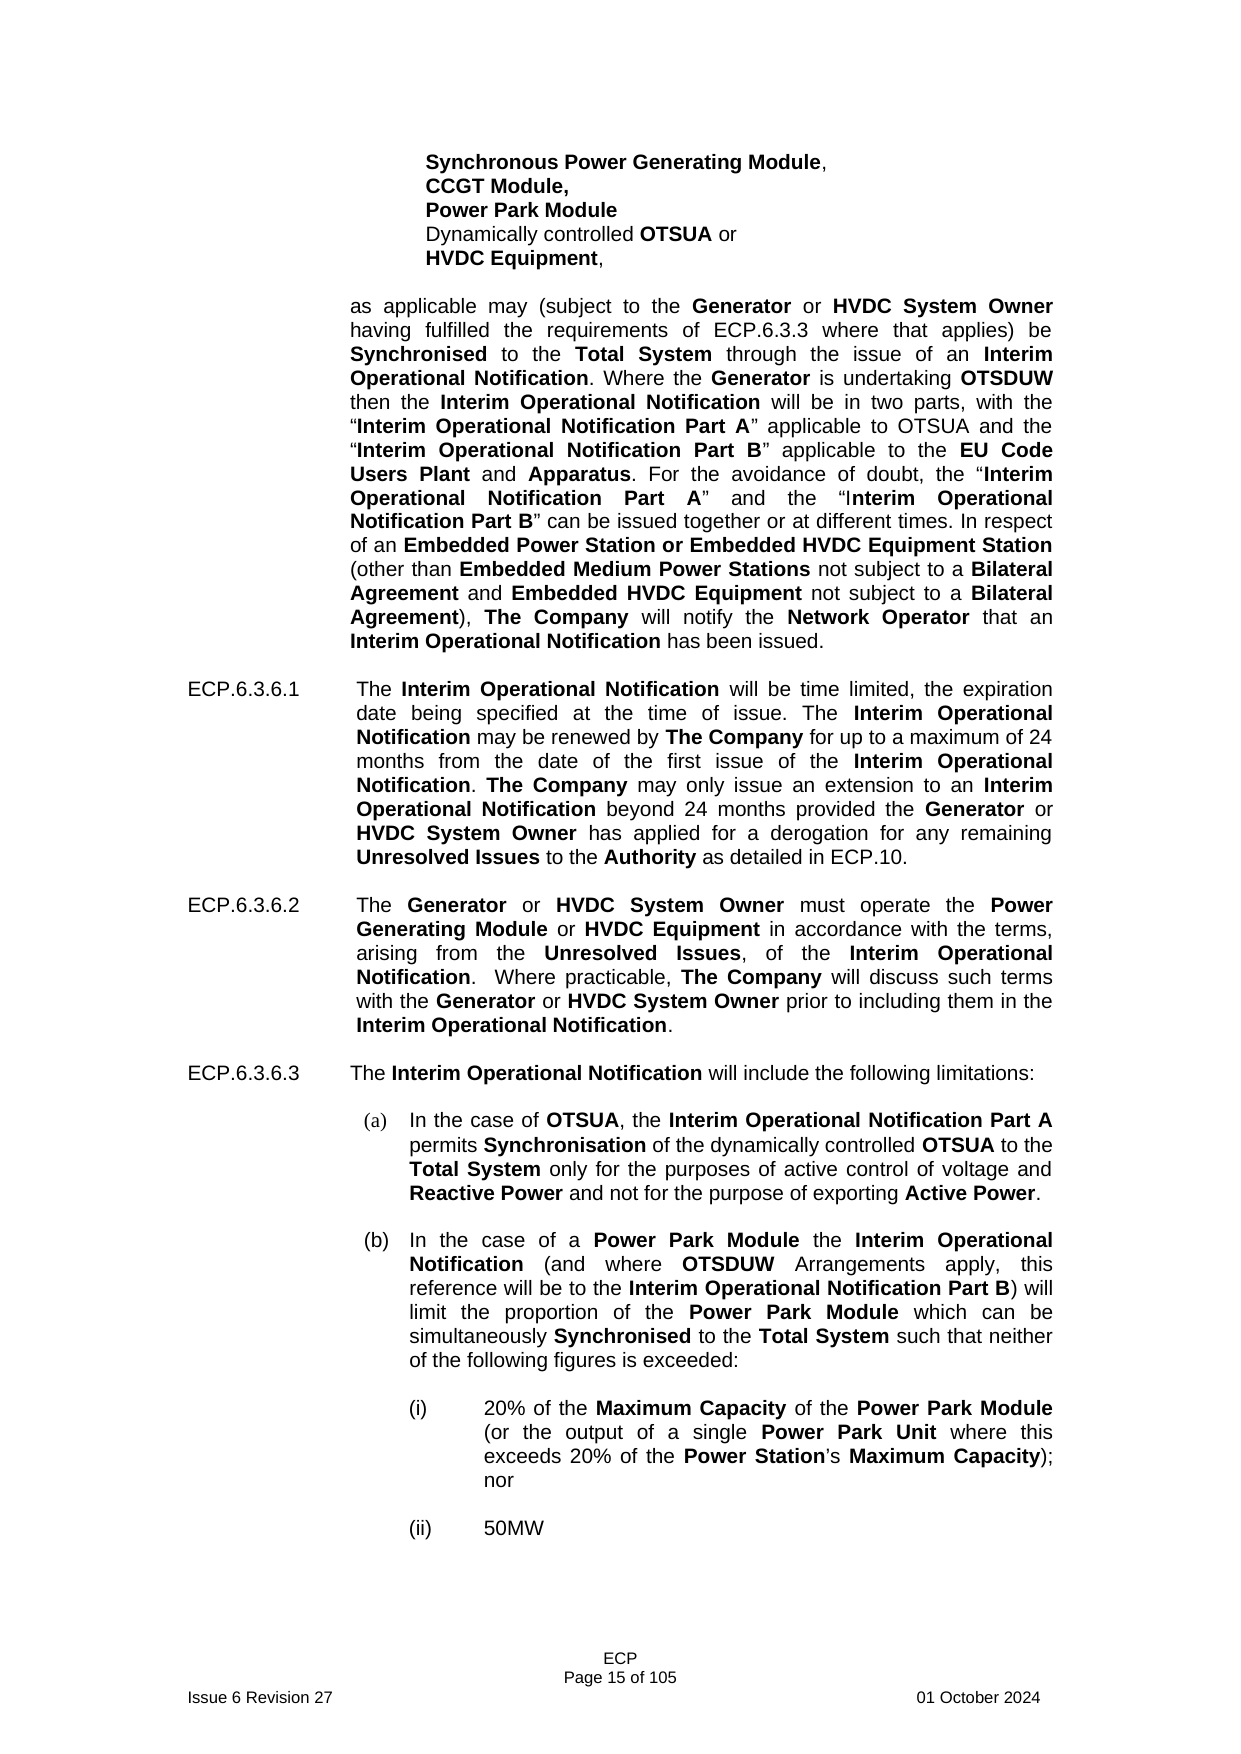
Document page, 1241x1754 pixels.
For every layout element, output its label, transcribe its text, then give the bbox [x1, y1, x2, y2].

text Synchronous Power Generating Module, [350, 150, 1053, 174]
text Dynamically controlled OTSUA or [350, 222, 1053, 246]
list 20% of the Maximum Capacity of the Power Park Module (or the output of a single Power Park Unit where this exceeds 20% of the Power Station’s Maximum Capacity); nor [409, 1396, 1053, 1492]
text CCGT Module, [350, 174, 1053, 198]
text Power Park Module [350, 198, 1053, 222]
list In the case of a Power Park Module the Interim Operational Notification (and where OTSDUW Arrangements apply, this reference will be to the Interim Operational Notification Part B) will limit the proportion of the Power Park Module which can be simultaneously Synchronised to the Total System such that neither of the following figures is exceeded: [364, 1228, 1053, 1372]
list 50MW [409, 1516, 1053, 1540]
text HVDC Equipment, [350, 246, 1053, 270]
text ECP.6.3.6.1 The Interim Operational Notification will be time limited, the expiration date being specified at the time of issue. The Interim Operational Notification may be renewed by The Company for up to a maximum of 24 months from the date of the first issue of the Interim Operational Notification. The Company may only issue an extension to an Interim Operational Notification beyond 24 months provided the Generator or HVDC System Owner has applied for a derogation for any remaining Unresolved Issues to the Authority as detailed in ECP.10. [187, 677, 1053, 869]
text ECP.6.3.6.2 The Generator or HVDC System Owner must operate the Power Generating Module or HVDC Equipment in accordance with the terms, arising from the Unresolved Issues, of the Interim Operational Notification. Where practicable, The Company will discuss such terms with the Generator or HVDC System Owner prior to including them in the Interim Operational Notification. [187, 893, 1053, 1036]
text ECP.6.3.6.3 The Interim Operational Notification will include the following limitations: [187, 1060, 1053, 1084]
text as applicable may (subject to the Generator or HVDC System Owner having fulfilled the requirements of ECP.6.3.3 where that applies) be Synchronised to the Total System through the issue of an Interim Operational Notification. Where the Generator is undertaking OTSDUW then the Interim Operational Notification will be in two parts, with the “Interim Operational Notification Part A” applicable to OTSUA and the “Interim Operational Notification Part B” applicable to the EU Code Users Plant and Apparatus. For the avoidance of doubt, the “Interim Operational Notification Part A” and the “Interim Operational Notification Part B” can be issued together or at different times. In respect of an Embedded Power Station or Embedded HVDC Equipment Station (other than Embedded Medium Power Stations not subject to a Bilateral Agreement and Embedded HVDC Equipment not subject to a Bilateral Agreement), The Company will notify the Network Operator that an Interim Operational Notification has been issued. [350, 294, 1053, 653]
list In the case of OTSUA, the Interim Operational Notification Part A permits Synchronisation of the dynamically controlled OTSUA to the Total System only for the purposes of active control of voltage and Reactive Power and not for the purpose of exporting Active Power. [364, 1108, 1053, 1204]
